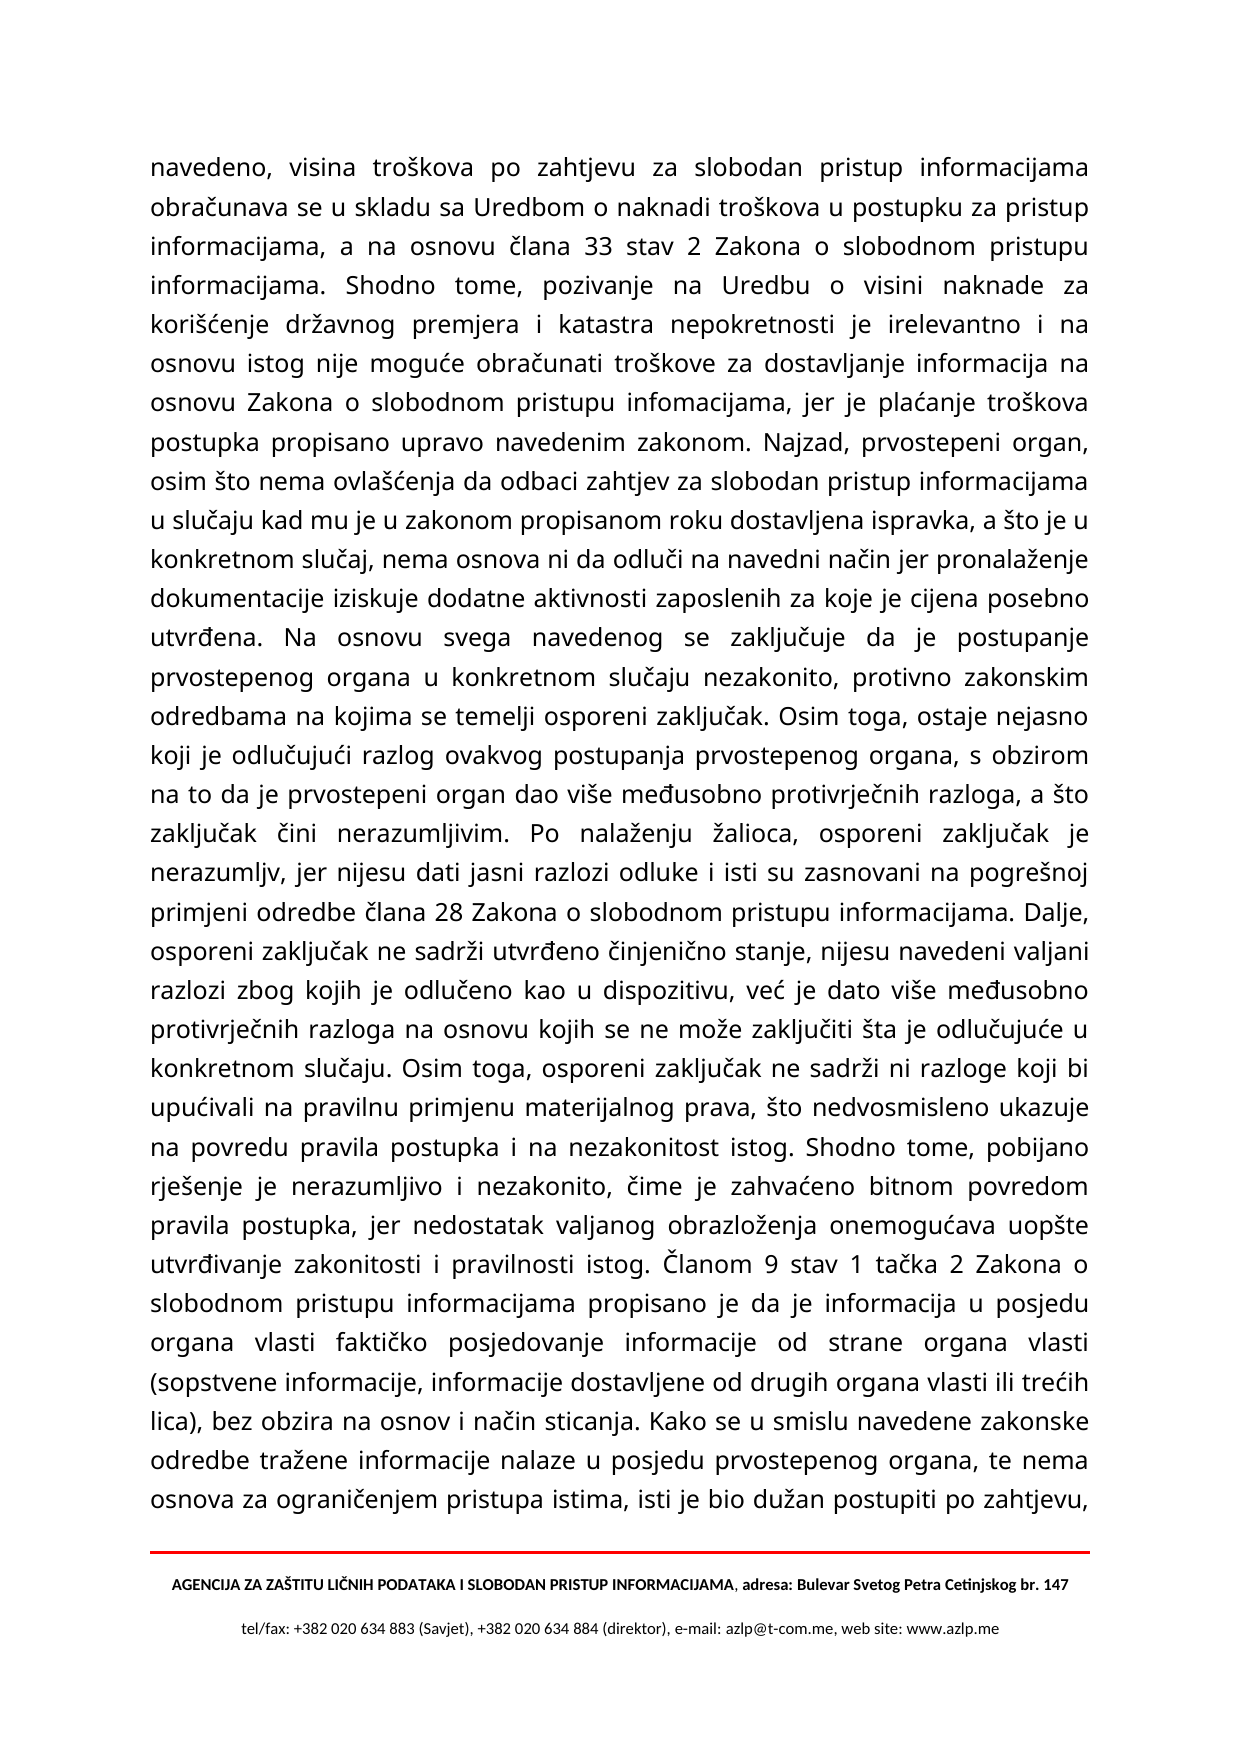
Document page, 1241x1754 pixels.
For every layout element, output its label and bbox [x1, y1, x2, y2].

text [150, 150, 1090, 1516]
